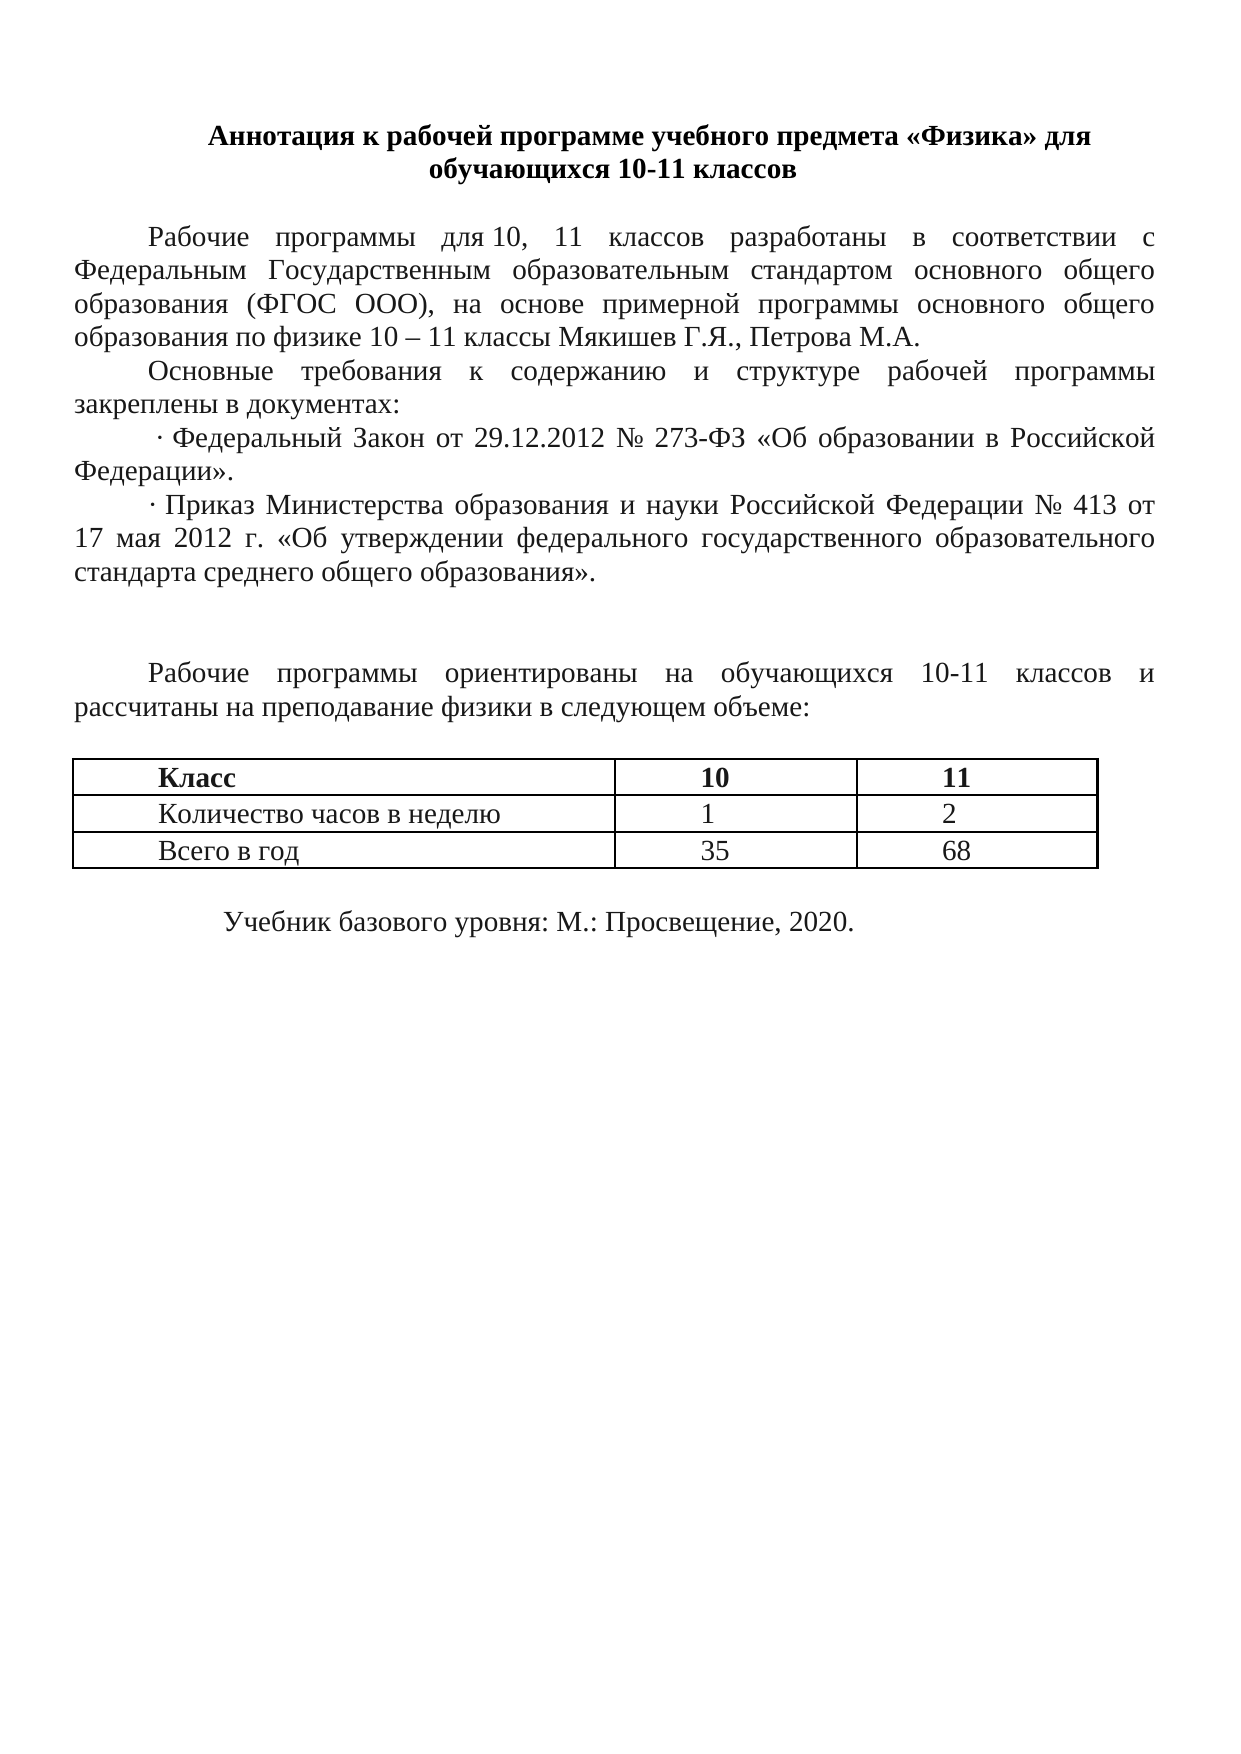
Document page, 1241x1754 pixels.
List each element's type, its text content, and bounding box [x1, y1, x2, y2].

table_header 11 [858, 760, 1096, 794]
table_cell 35 [616, 833, 856, 867]
text Аннотация к рабочей программе учебного предмета «Физика» для обучающихся 10-11 классов [74, 118, 1152, 185]
table_cell Всего в год [74, 833, 614, 867]
table_header 10 [616, 760, 856, 794]
text Основные требования к содержанию и структуре рабочей программы закреплены в документах: [74, 353, 1156, 420]
table_cell Количество часов в неделю [74, 796, 614, 831]
table_cell 2 [858, 796, 1096, 831]
table_header Класс [74, 760, 614, 794]
text Рабочие программы для 10, 11 классов разработаны в соответствии с Федеральным Государственным образовательным стандартом основного общего образования (ФГОС ООО), на основе примерной программы основного общего образования по физике 10 – 11 классы Мякишев Г.Я., Петрова М.А. [74, 219, 1156, 353]
text · Приказ Министерства образования и науки Российской Федерации № 413 от 17 мая 2012 г. «Об утверждении федерального государственного образовательного стандарта среднего общего образования». [74, 487, 1156, 588]
table_cell 1 [616, 796, 856, 831]
text Рабочие программы ориентированы на обучающихся 10-11 классов и рассчитаны на преподавание физики в следующем объеме: [74, 656, 1156, 723]
text Учебник базового уровня: М.: Просвещение, 2020. [149, 904, 1152, 937]
text · Федеральный Закон от 29.12.2012 № 273-ФЗ «Об образовании в Российской Федерации». [74, 420, 1156, 487]
table_cell 68 [858, 833, 1096, 867]
